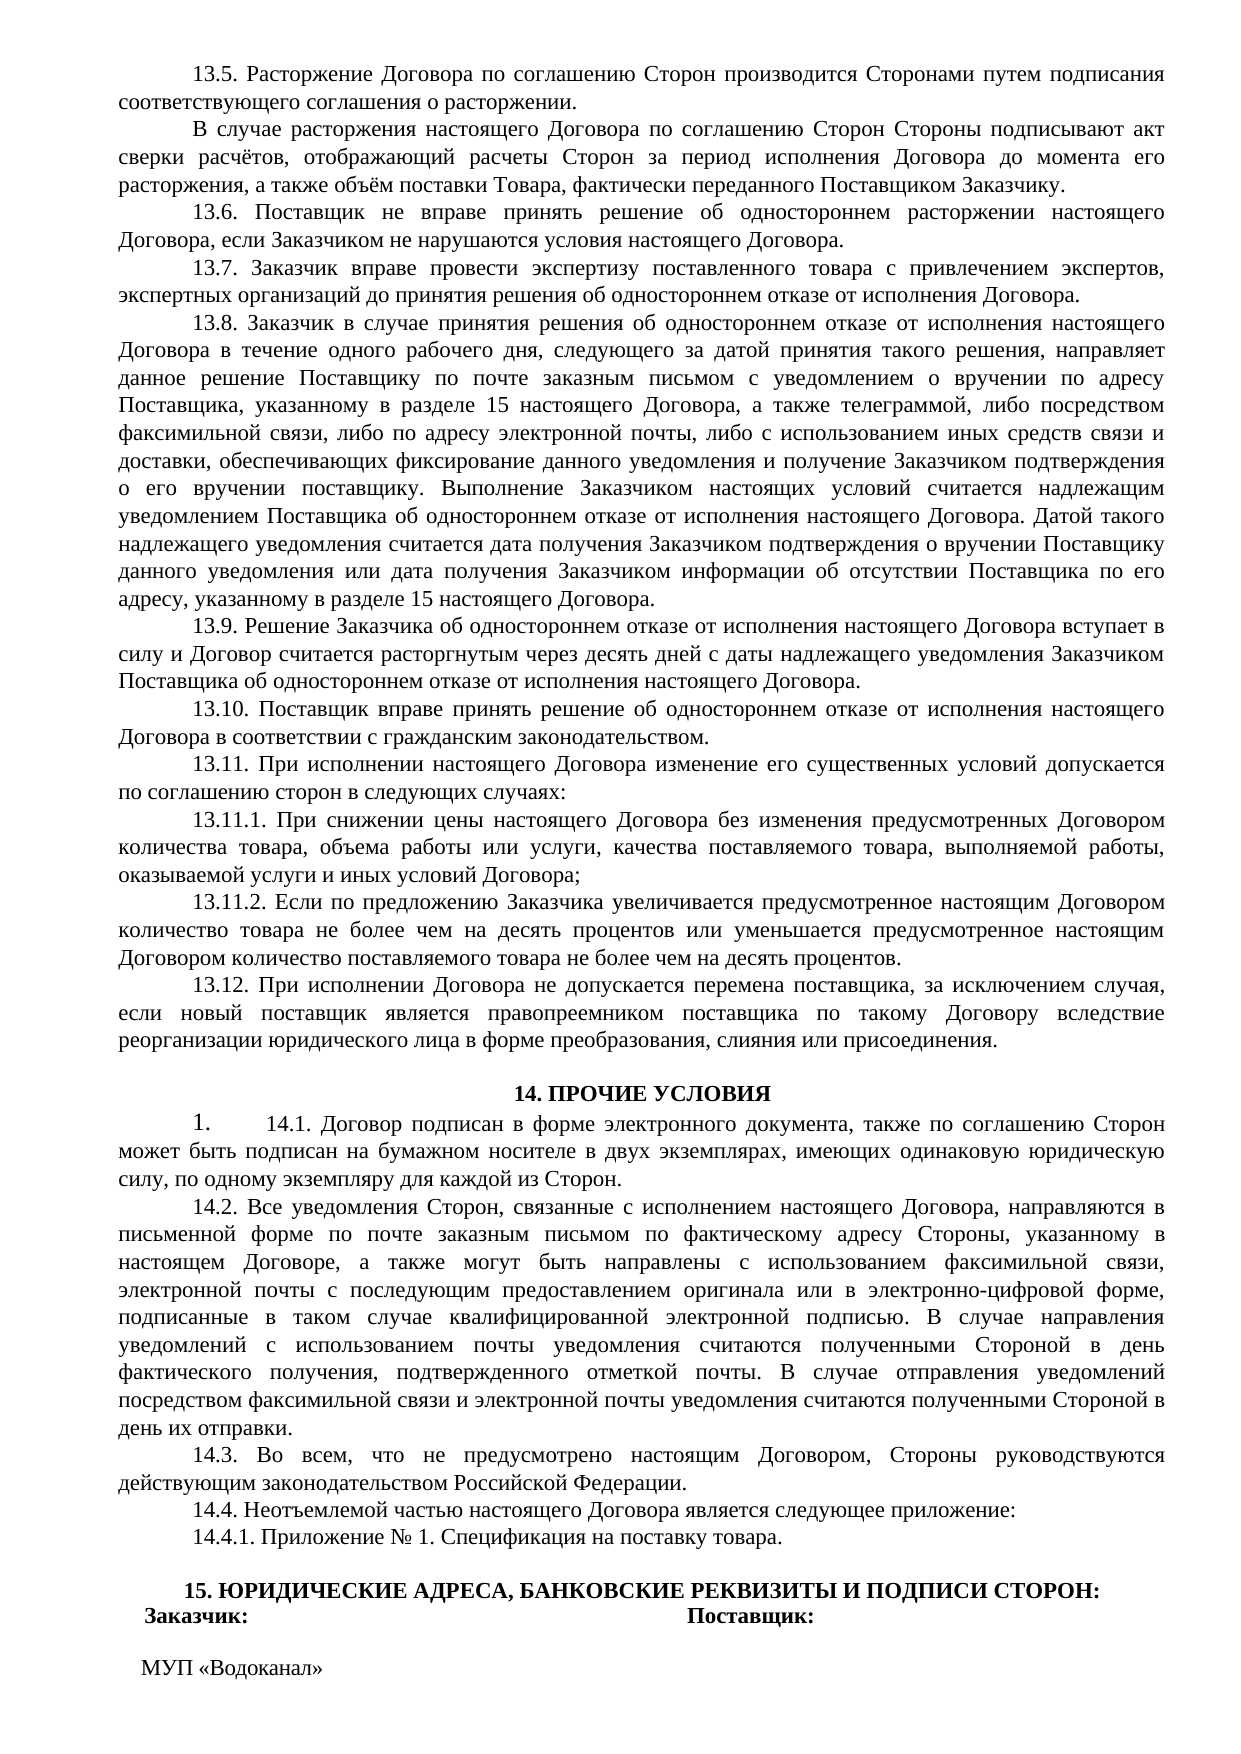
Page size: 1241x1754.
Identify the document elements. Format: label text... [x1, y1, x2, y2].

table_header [85, 1603, 631, 1680]
text 13.9. Решение Заказчика об одностороннем отказе от исполнения настоящего Договора вступает в силу и Договор считается расторгнутым через десять дней с даты надлежащего уведомления Заказчиком Поставщика об одностороннем отказе от исполнения настоящего Договора. [118, 611, 1167, 694]
text 15. ЮРИДИЧЕСКИЕ АДРЕСА, БАНКОВСКИЕ РЕКВИЗИТЫ И ПОДПИСИ СТОРОН: [118, 1576, 1167, 1603]
table_header Поставщик: _________________ /________________ М.П. [631, 1603, 1071, 1680]
text 13.7. Заказчик вправе провести экспертизу поставленного товара с привлечением экспертов, экспертных организаций до принятия решения об одностороннем отказе от исполнения Договора. [118, 252, 1167, 307]
text В случае расторжения настоящего Договора по соглашению Сторон Стороны подписывают акт сверки расчётов, отображающий расчеты Сторон за период исполнения Договора до момента его расторжения, а также объём поставки Товара, фактически переданного Поставщиком Заказчику. [118, 114, 1167, 197]
text 13.11.1. При снижении цены настоящего Договора без изменения предусмотренных Договором количества товара, объема работы или услуги, качества поставляемого товара, выполняемой работы, оказываемой услуги и иных условий Договора; [118, 804, 1167, 887]
text 13.5. Расторжение Договора по соглашению Сторон производится Сторонами путем подписания соответствующего соглашения о расторжении. [118, 59, 1167, 114]
text 14.3. Во всем, что не предусмотрено настоящим Договором, Стороны руководствуются действующим законодательством Российской Федерации. [118, 1440, 1167, 1495]
text 14.4.1. Приложение № 1. Спецификация на поставку товара. [118, 1523, 1167, 1549]
text 13.11. При исполнении настоящего Договора изменение его существенных условий допускается по соглашению сторон в следующих случаях: [118, 749, 1167, 804]
text 13.10. Поставщик вправе принять решение об одностороннем отказе от исполнения настоящего Договора в соответствии с гражданским законодательством. [118, 694, 1167, 749]
list 14.1. Договор подписан в форме электронного документа, также по соглашению Сторон может быть подписан на бумажном носителе в двух экземплярах, имеющих одинаковую юридическую силу, по одному экземпляру для каждой из Сторон. [118, 1107, 1167, 1192]
text 13.8. Заказчик в случае принятия решения об одностороннем отказе от исполнения настоящего Договора в течение одного рабочего дня, следующего за датой принятия такого решения, направляет данное решение Поставщику по почте заказным письмом с уведомлением о вручении по адресу Поставщика, указанному в разделе 15 настоящего Договора, а также телеграммой, либо посредством факсимильной связи, либо по адресу электронной почты, либо с использованием иных средств связи и доставки, обеспечивающих фиксирование данного уведомления и получение Заказчиком подтверждения о его вручении поставщику. Выполнение Заказчиком настоящих условий считается надлежащим уведомлением Поставщика об одностороннем отказе от исполнения настоящего Договора. Датой такого надлежащего уведомления считается дата получения Заказчиком подтверждения о вручении Поставщику данного уведомления или дата получения Заказчиком информации об отсутствии Поставщика по его адресу, указанному в разделе 15 настоящего Договора. [118, 307, 1167, 611]
text 14.2. Все уведомления Сторон, связанные с исполнением настоящего Договора, направляются в письменной форме по почте заказным письмом по фактическому адресу Стороны, указанному в настоящем Договоре, а также могут быть направлены с использованием факсимильной связи, электронной почты с последующим предоставлением оригинала или в электронно-цифровой форме, подписанные в таком случае квалифицированной электронной подписью. В случае направления уведомлений с использованием почты уведомления считаются полученными Стороной в день фактического получения, подтвержденного отметкой почты. В случае отправления уведомлений посредством факсимильной связи и электронной почты уведомления считаются полученными Стороной в день их отправки. [118, 1192, 1167, 1440]
text 14.4. Неотъемлемой частью настоящего Договора является следующее приложение: [118, 1495, 1167, 1523]
text 13.11.2. Если по предложению Заказчика увеличивается предусмотренное настоящим Договором количество товара не более чем на десять процентов или уменьшается предусмотренное настоящим Договором количество поставляемого товара не более чем на десять процентов. [118, 887, 1167, 970]
text 13.6. Поставщик не вправе принять решение об одностороннем расторжении настоящего Договора, если Заказчиком не нарушаются условия настоящего Договора. [118, 197, 1167, 252]
text 14. ПРОЧИЕ УСЛОВИЯ [118, 1079, 1167, 1107]
text 13.12. При исполнении Договора не допускается перемена поставщика, за исключением случая, если новый поставщик является правопреемником поставщика по такому Договору вследствие реорганизации юридического лица в форме преобразования, слияния или присоединения. [118, 970, 1167, 1053]
